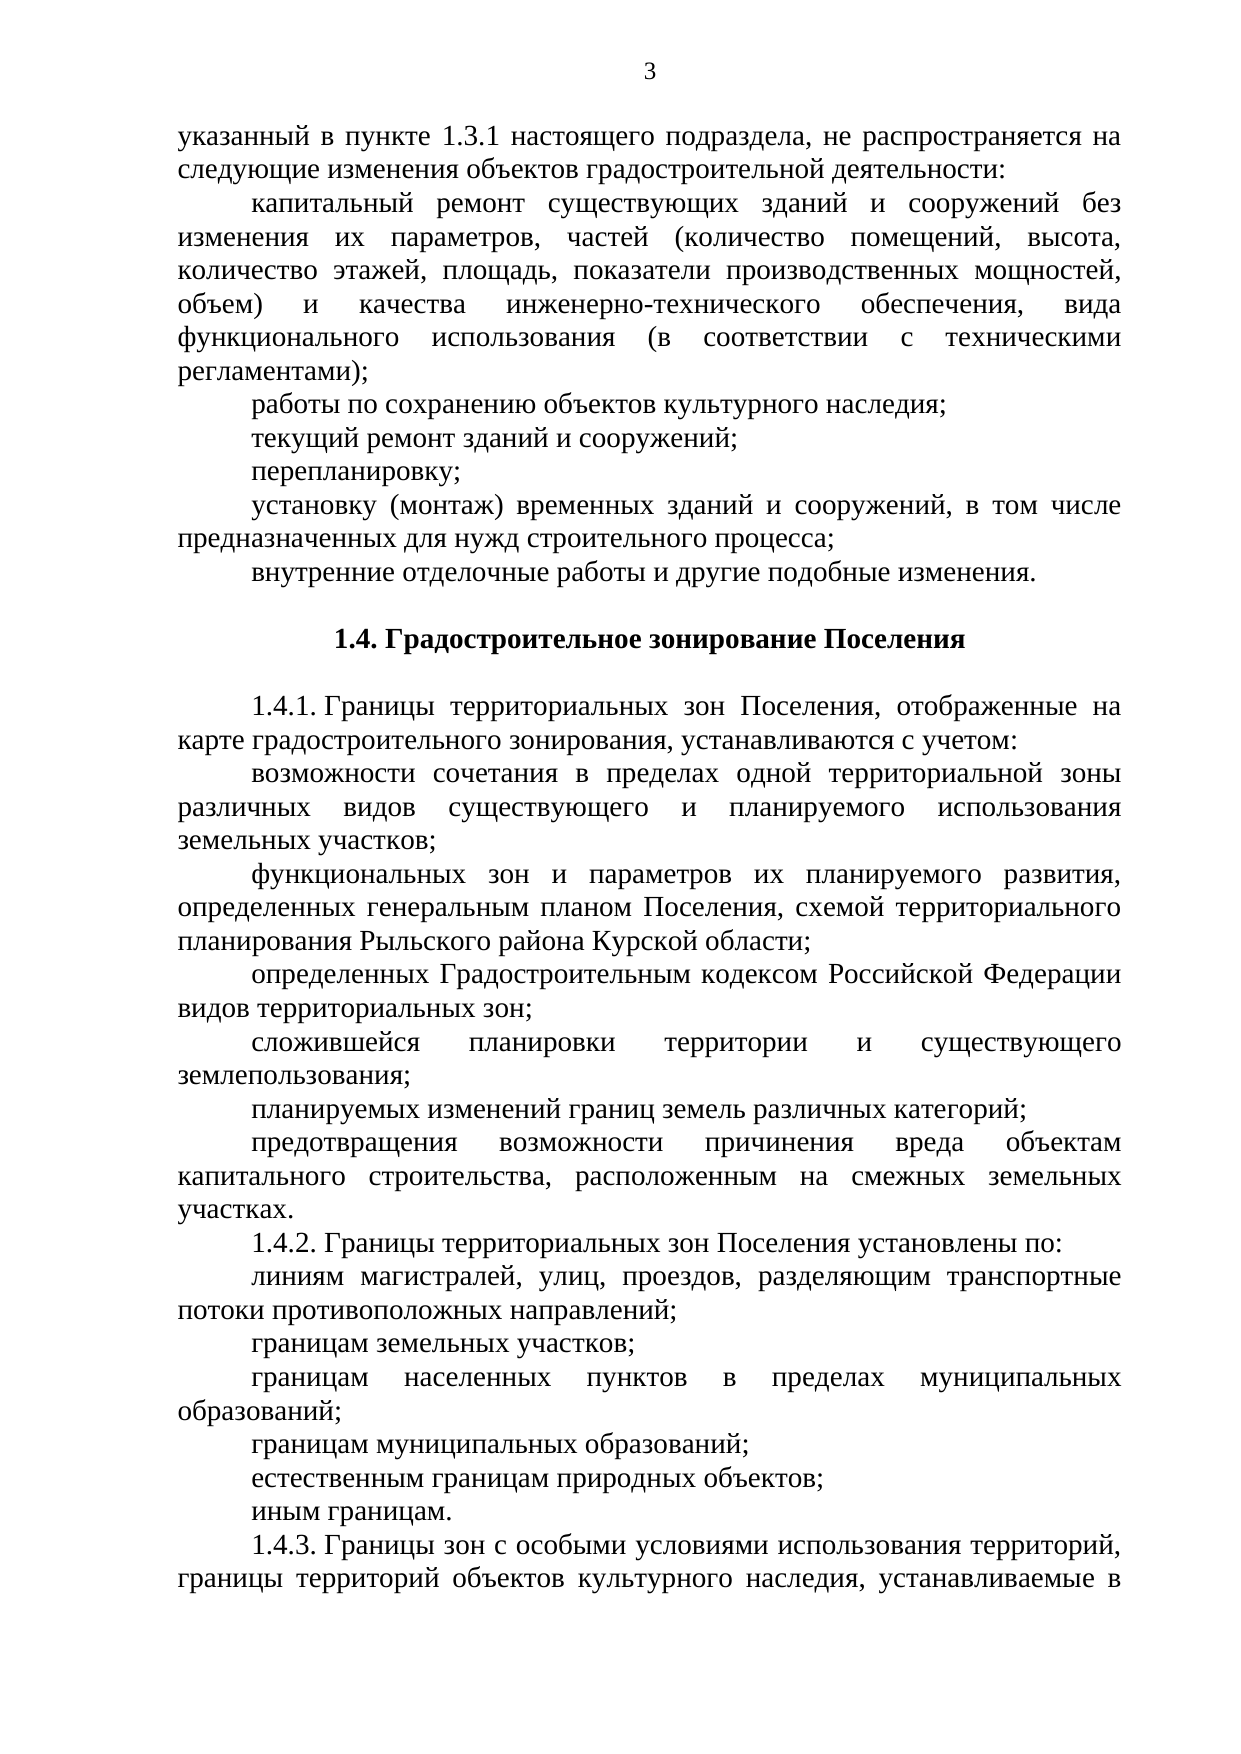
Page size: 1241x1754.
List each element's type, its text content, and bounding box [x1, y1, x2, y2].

text границам земельных участков; [177, 1326, 1122, 1359]
list установку (монтаж) временных зданий и сооружений, в том числе предназначенных для нужд строительного процесса; [177, 487, 1122, 554]
list внутренние отделочные работы и другие подобные изменения. [177, 554, 1122, 588]
text 1.4. Градостроительное зонирование Поселения [177, 621, 1122, 655]
text возможности сочетания в пределах одной территориальной зоны различных видов существующего и планируемого использования земельных участков; [177, 755, 1122, 856]
text границам населенных пунктов в пределах муниципальных образований; [177, 1359, 1122, 1426]
text функциональных зон и параметров их планируемого развития, определенных генеральным планом Поселения, схемой территориального планирования Рыльского района Курской области; [177, 856, 1122, 957]
list капитальный ремонт существующих зданий и сооружений без изменения их параметров, частей (количество помещений, высота, количество этажей, площадь, показатели производственных мощностей, объем) и качества инженерно-технического обеспечения, вида функционального использования (в соответствии с техническими регламентами); [177, 185, 1122, 386]
text границам муниципальных образований; [177, 1426, 1122, 1460]
text 1.4.2. Границы территориальных зон Поселения установлены по: [177, 1225, 1122, 1258]
text линиям магистралей, улиц, проездов, разделяющим транспортные потоки противоположных направлений; [177, 1258, 1122, 1326]
list работы по сохранению объектов культурного наследия; [177, 386, 1122, 420]
list перепланировку; [177, 453, 1122, 487]
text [177, 1527, 1122, 1594]
text иным границам. [177, 1493, 1122, 1527]
text планируемых изменений границ земель различных категорий; [177, 1091, 1122, 1124]
list текущий ремонт зданий и сооружений; [177, 420, 1122, 453]
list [177, 118, 1122, 185]
text предотвращения возможности причинения вреда объектам капитального строительства, расположенным на смежных земельных участках. [177, 1124, 1122, 1225]
text естественным границам природных объектов; [177, 1460, 1122, 1493]
text 1.4.1. Границы территориальных зон Поселения, отображенные на карте градостроительного зонирования, устанавливаются с учетом: [177, 688, 1122, 755]
text определенных Градостроительным кодексом Российской Федерации видов территориальных зон; [177, 957, 1122, 1024]
text сложившейся планировки территории и существующего землепользования; [177, 1024, 1122, 1091]
